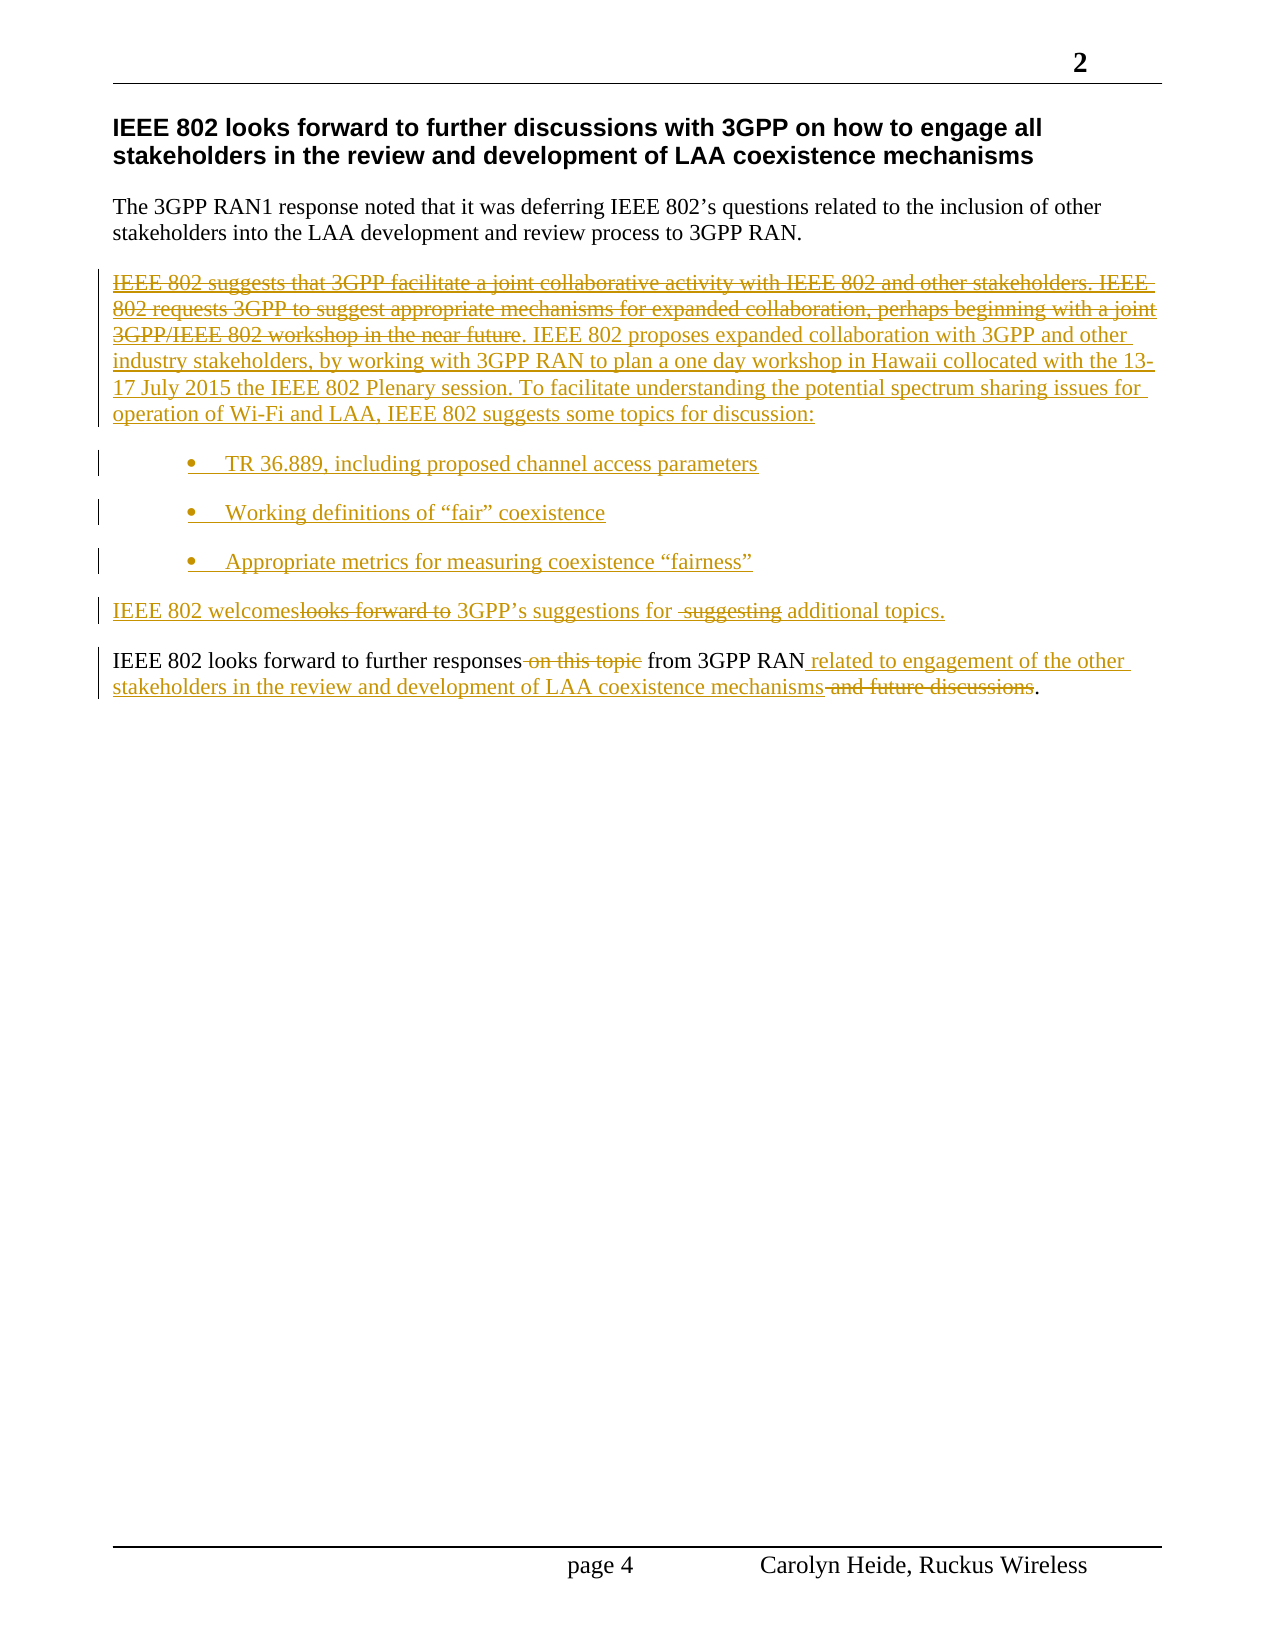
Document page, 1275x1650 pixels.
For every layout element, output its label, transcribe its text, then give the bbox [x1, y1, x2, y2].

text The 3GPP RAN1 response noted that it was deferring IEEE 802’s questions related to the inclusion of other stakeholders into the LAA development and review process to 3GPP RAN. [112, 193, 1162, 246]
text IEEE 802 looks forward to further responses from 3GPP RAN. [112, 647, 1162, 699]
subtitle IEEE 802 looks forward to further discussions with 3GPP on how to engage all stakeholders in the review and development of LAA coexistence mechanisms [112, 112, 1162, 170]
